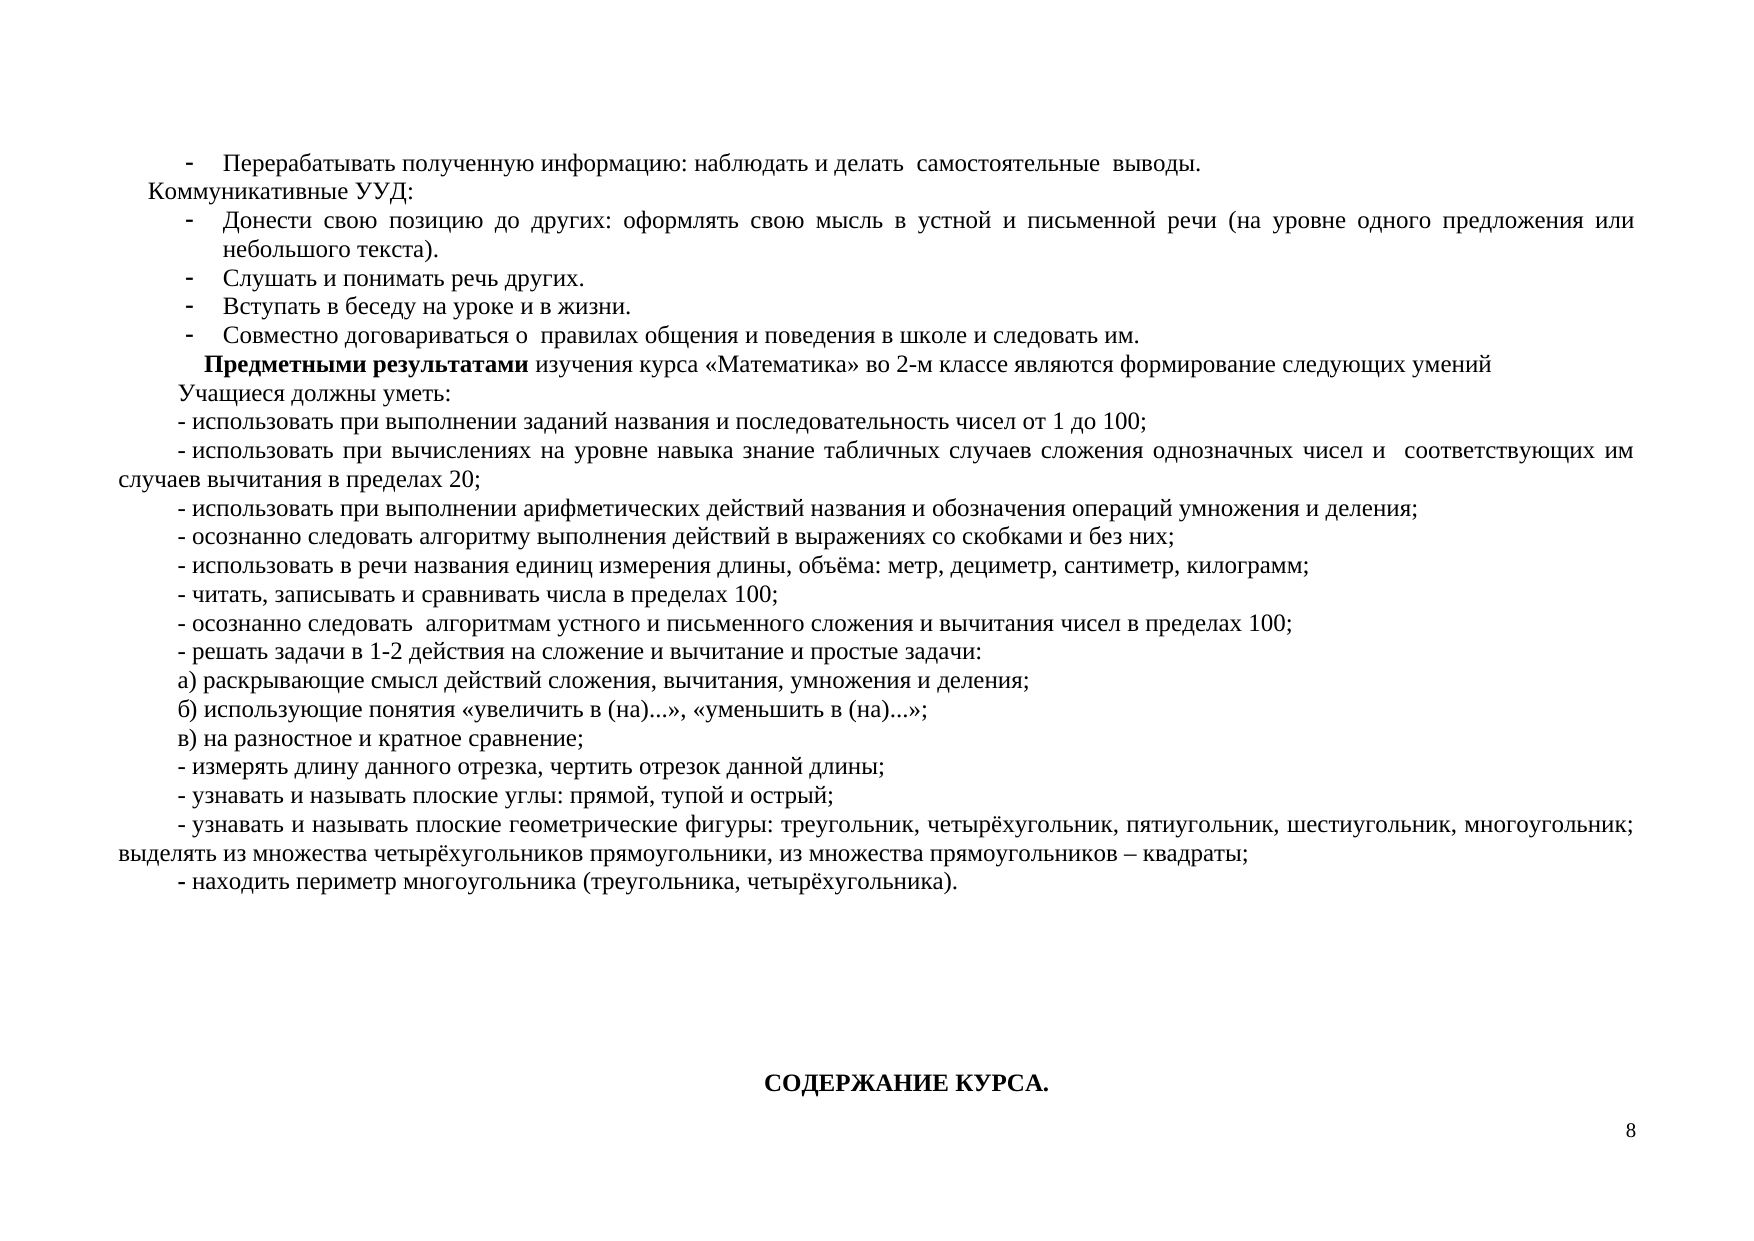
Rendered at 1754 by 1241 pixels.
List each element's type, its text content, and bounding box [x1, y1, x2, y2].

text Предметными результатами изучения курса «Математика» во 2-м классе являются формирование следующих умений [118, 349, 1636, 378]
list Донести свою позицию до других: оформлять свою мысль в устной и письменной речи (на уровне одного предложения или небольшого текста). [185, 205, 1636, 263]
list Вступать в беседу на уроке и в жизни. [185, 291, 1636, 320]
text Коммуникативные УУД: [118, 176, 1636, 205]
list читать, записывать и сравнивать числа в пределах 100; [118, 579, 1636, 608]
list решать задачи в 1-2 действия на сложение и вычитание и простые задачи: [118, 636, 1636, 665]
text в) на разностное и кратное сравнение; [118, 723, 1636, 751]
list Совместно договариваться о правилах общения и поведения в школе и следовать им. [185, 320, 1636, 349]
text а) раскрывающие смысл действий сложения, вычитания, умножения и деления; [118, 665, 1636, 694]
list осознанно следовать алгоритму выполнения действий в выражениях со скобками и без них; [118, 521, 1636, 550]
list использовать при выполнении заданий названия и последовательность чисел от 1 до 100; [118, 406, 1636, 435]
list Перерабатывать полученную информацию: наблюдать и делать самостоятельные выводы. [185, 148, 1636, 176]
text б) использующие понятия «увеличить в (на)...», «уменьшить в (на)...»; [118, 694, 1636, 723]
text Учащиеся должны уметь: [118, 378, 1636, 406]
list Слушать и понимать речь других. [185, 263, 1636, 291]
list осознанно следовать алгоритмам устного и письменного сложения и вычитания чисел в пределах 100; [118, 608, 1636, 636]
list измерять длину данного отрезка, чертить отрезок данной длины; [118, 751, 1636, 780]
list узнавать и называть плоские углы: прямой, тупой и острый; [118, 780, 1636, 809]
list использовать при вычислениях на уровне навыка знание табличных случаев сложения однозначных чисел и соответствующих им случаев вычитания в пределах 20; [118, 435, 1636, 493]
list находить периметр многоугольника (треугольника, четырёхугольника). [118, 866, 1636, 895]
list узнавать и называть плоские геометрические фигуры: треугольник, четырёхугольник, пятиугольник, шестиугольник, многоугольник; выделять из множества четырёхугольников прямоугольники, из множества прямоугольников – квадраты; [118, 809, 1636, 866]
list использовать при выполнении арифметических действий названия и обозначения операций умножения и деления; [118, 493, 1636, 521]
text СОДЕРЖАНИЕ КУРСА. [177, 1068, 1636, 1096]
list использовать в речи названия единиц измерения длины, объёма: метр, дециметр, сантиметр, килограмм; [118, 550, 1636, 579]
